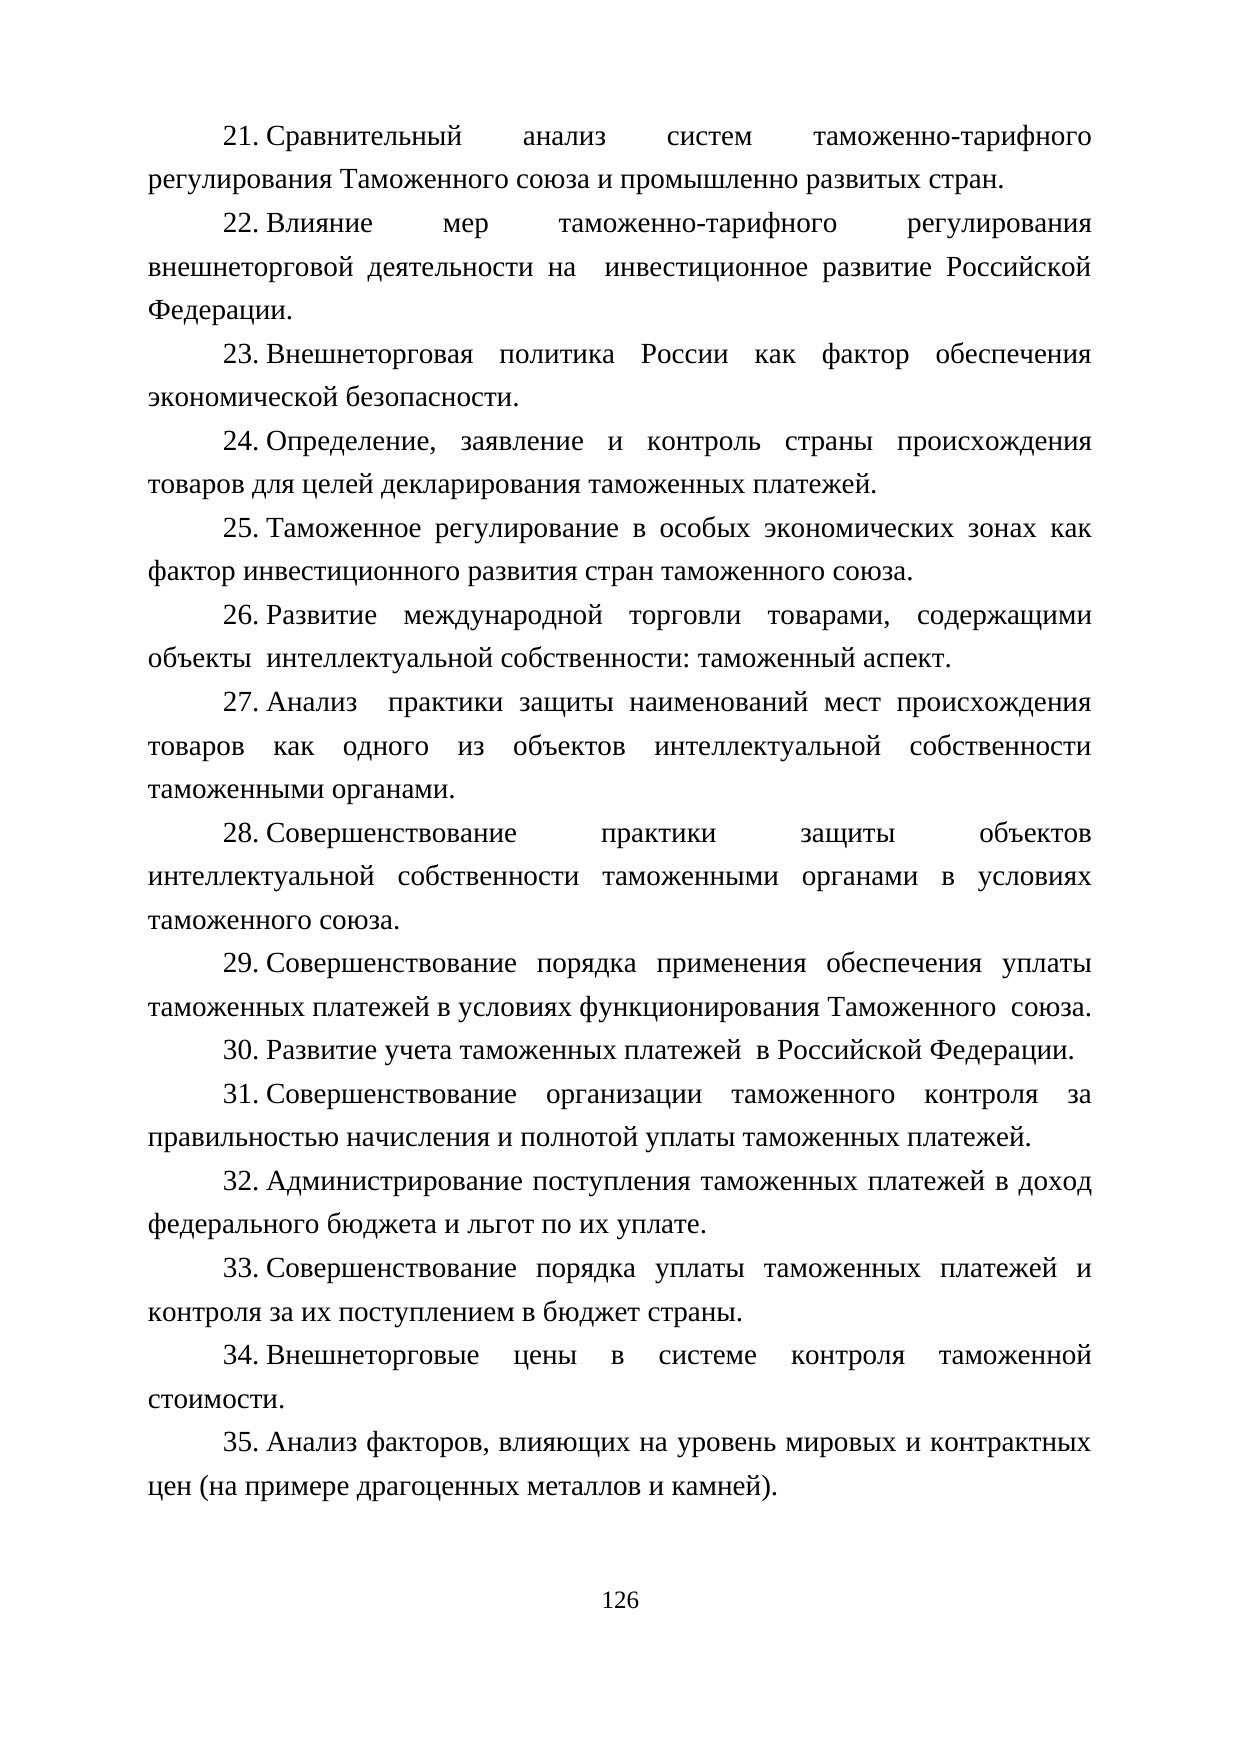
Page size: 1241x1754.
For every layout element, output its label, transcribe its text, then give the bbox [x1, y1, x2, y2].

list Анализ практики защиты наименований мест происхождения товаров как одного из объектов интеллектуальной собственности таможенными органами. [148, 684, 1092, 805]
list Анализ факторов, влияющих на уровень мировых и контрактных цен (на примере драгоценных металлов и камней). [148, 1424, 1092, 1501]
list Сравнительный анализ систем таможенно-тарифного регулирования Таможенного союза и промышленно развитых стран. [148, 118, 1092, 195]
list Администрирование поступления таможенных платежей в доход федерального бюджета и льгот по их уплате. [148, 1163, 1092, 1240]
list Развитие учета таможенных платежей в Российской Федерации. [148, 1032, 1092, 1066]
list Развитие международной торговли товарами, содержащими объекты интеллектуальной собственности: таможенный аспект. [148, 597, 1092, 674]
list Совершенствование практики защиты объектов интеллектуальной собственности таможенными органами в условиях таможенного союза. [148, 815, 1092, 935]
list Совершенствование порядка уплаты таможенных платежей и контроля за их поступлением в бюджет страны. [148, 1250, 1092, 1327]
list Совершенствование порядка применения обеспечения уплаты таможенных платежей в условиях функционирования Таможенного союза. [148, 945, 1092, 1022]
list Совершенствование организации таможенного контроля за правильностью начисления и полнотой уплаты таможенных платежей. [148, 1076, 1092, 1153]
list Внешнеторговая политика России как фактор обеспечения экономической безопасности. [148, 336, 1092, 413]
list Влияние мер таможенно-тарифного регулирования внешнеторговой деятельности на инвестиционное развитие Российской Федерации. [148, 205, 1092, 326]
list Определение, заявление и контроль страны происхождения товаров для целей декларирования таможенных платежей. [148, 423, 1092, 500]
list Таможенное регулирование в особых экономических зонах как фактор инвестиционного развития стран таможенного союза. [148, 510, 1092, 587]
list Внешнеторговые цены в системе контроля таможенной стоимости. [148, 1337, 1092, 1414]
